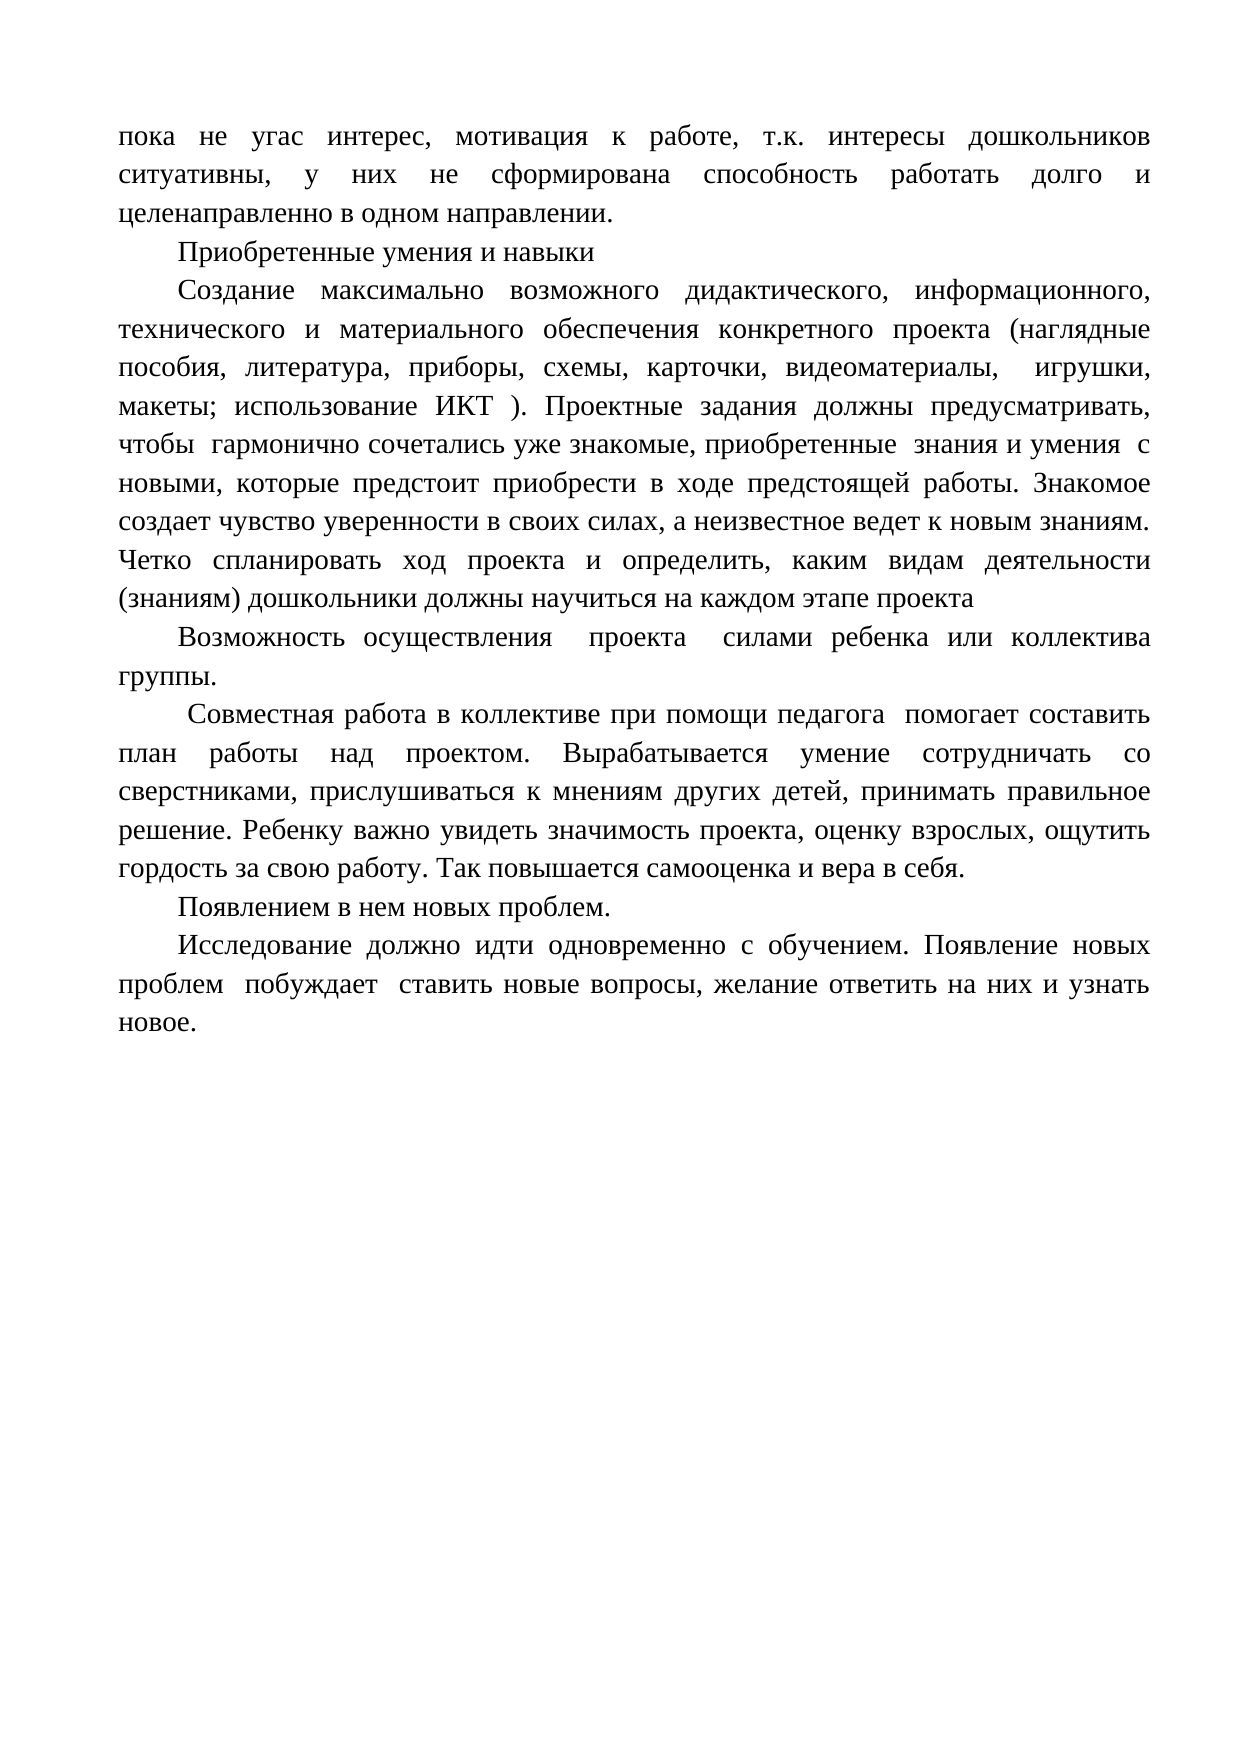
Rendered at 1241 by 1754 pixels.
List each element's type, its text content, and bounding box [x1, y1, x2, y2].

text Исследование должно идти одновременно с обучением. Появление новых проблем побуждает ставить новые вопросы, желание ответить на них и узнать новое. [118, 927, 1152, 1038]
text Создание максимально возможного дидактического, информационного, технического и материального обеспечения конкретного проекта (наглядные пособия, литература, приборы, схемы, карточки, видеоматериалы, игрушки, макеты; использование ИКТ ). Проектные задания должны предусматривать, чтобы гармонично сочетались уже знакомые, приобретенные знания и умения с новыми, которые предстоит приобрести в ходе предстоящей работы. Знакомое создает чувство уверенности в своих силах, а неизвестное ведет к новым знаниям. Четко спланировать ход проекта и определить, каким видам деятельности (знаниям) дошкольники должны научиться на каждом этапе проекта [118, 272, 1152, 614]
text Возможность осуществления проекта силами ребенка или коллектива группы. [118, 619, 1152, 691]
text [118, 118, 1152, 229]
text Появлением в нем новых проблем. [118, 889, 1152, 922]
text Совместная работа в коллективе при помощи педагога помогает составить план работы над проектом. Вырабатывается умение сотрудничать со сверстниками, прислушиваться к мнениям других детей, принимать правильное решение. Ребенку важно увидеть значимость проекта, оценку взрослых, ощутить гордость за свою работу. Так повышается самооценка и вера в себя. [118, 696, 1152, 884]
text Приобретенные умения и навыки [118, 234, 1152, 267]
